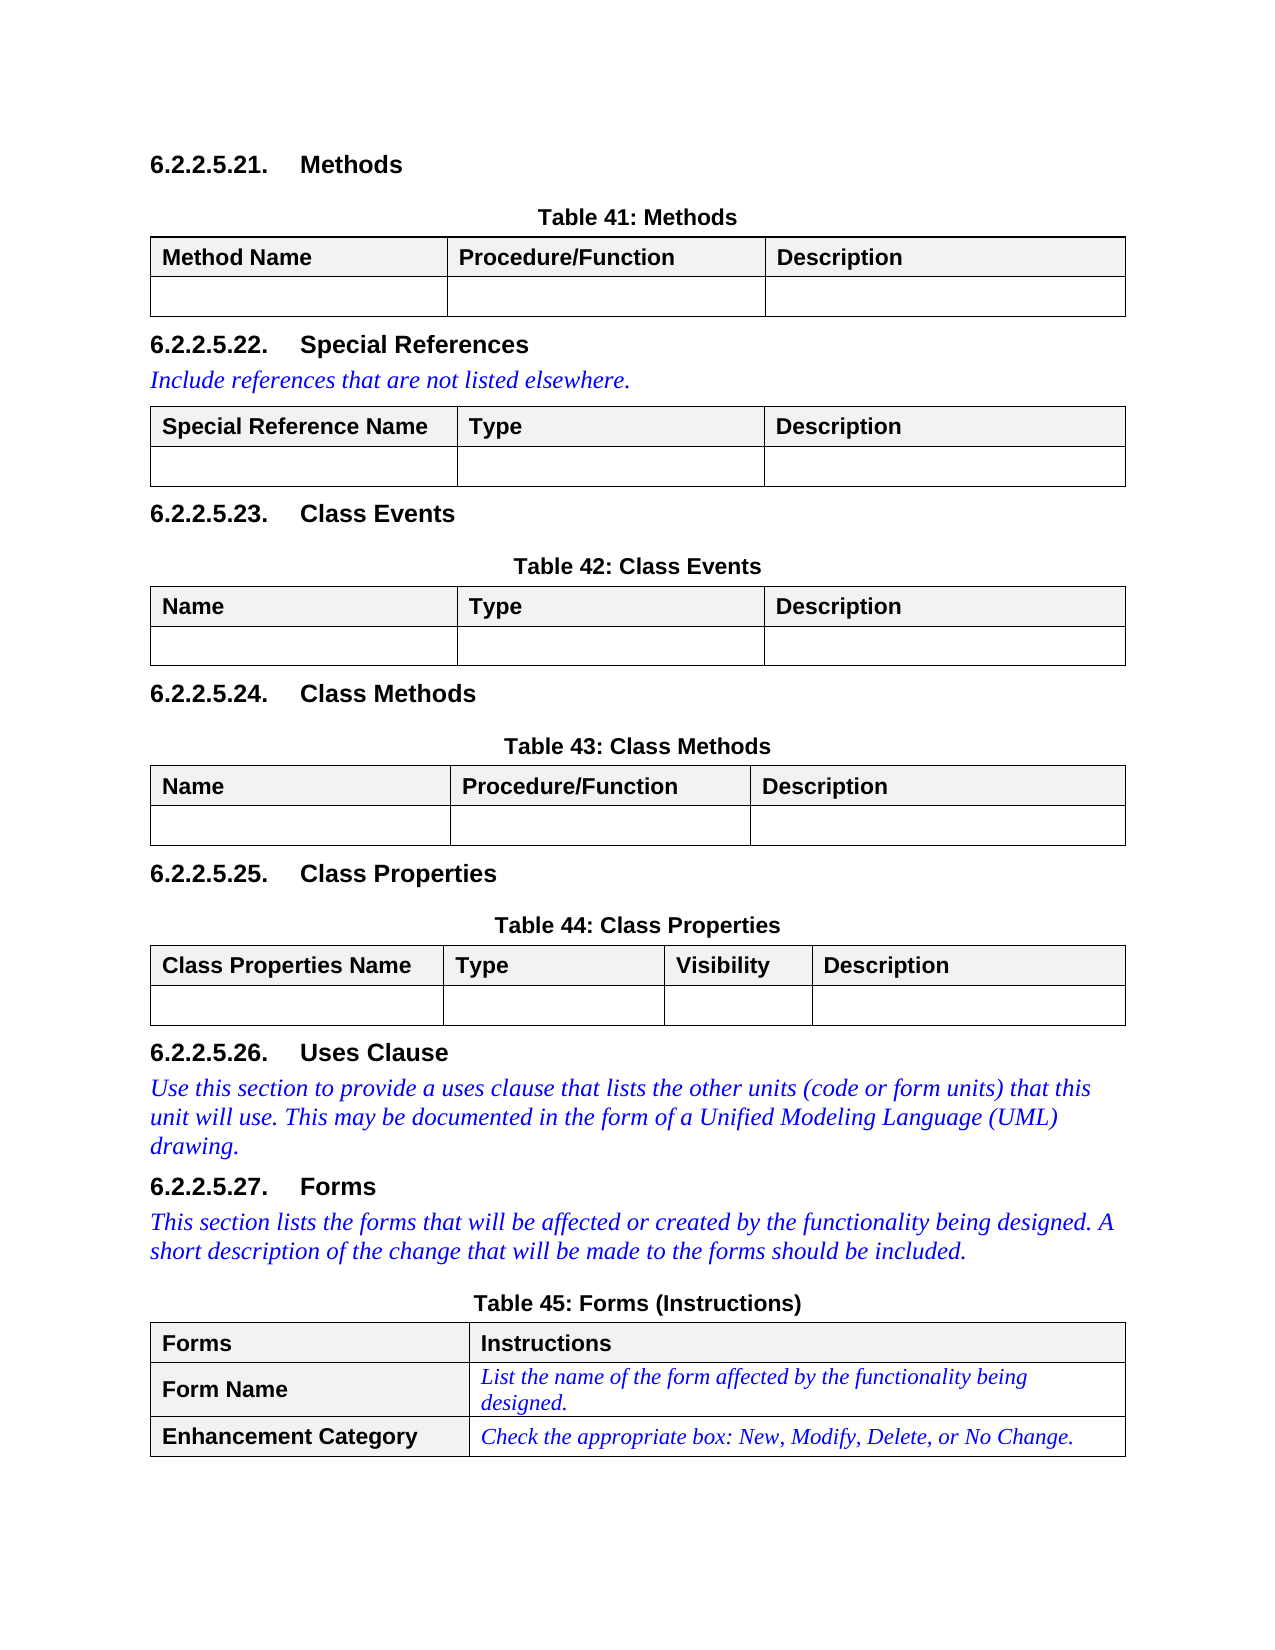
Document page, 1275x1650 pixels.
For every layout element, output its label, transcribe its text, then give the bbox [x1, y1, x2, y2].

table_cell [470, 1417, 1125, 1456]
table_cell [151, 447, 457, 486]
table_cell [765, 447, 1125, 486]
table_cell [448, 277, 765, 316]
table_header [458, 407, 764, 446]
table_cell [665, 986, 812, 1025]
text Table 43: Class Methods [150, 733, 1125, 759]
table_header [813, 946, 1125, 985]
subtitle Methods [150, 150, 1125, 179]
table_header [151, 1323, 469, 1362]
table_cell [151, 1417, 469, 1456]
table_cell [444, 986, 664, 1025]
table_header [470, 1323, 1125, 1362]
text Table 41: Methods [150, 204, 1125, 230]
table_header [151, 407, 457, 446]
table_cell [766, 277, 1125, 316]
subtitle Forms [150, 1172, 1125, 1201]
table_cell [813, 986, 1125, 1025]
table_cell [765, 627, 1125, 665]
text Table 42: Class Events [150, 553, 1125, 579]
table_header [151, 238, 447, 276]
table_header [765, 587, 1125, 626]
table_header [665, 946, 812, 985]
subtitle Class Events [150, 499, 1125, 528]
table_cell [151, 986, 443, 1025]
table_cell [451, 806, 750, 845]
subtitle Class Methods [150, 679, 1125, 708]
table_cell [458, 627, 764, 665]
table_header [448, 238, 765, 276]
text Table 44: Class Properties [150, 912, 1125, 939]
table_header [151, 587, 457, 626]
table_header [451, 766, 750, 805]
subtitle Class Properties [150, 859, 1125, 887]
text Use this section to provide a uses clause that lists the other units (code or form units) that this unit will use. This may be documented in the form of a Unified Modeling Language (UML) drawing. [150, 1073, 1125, 1159]
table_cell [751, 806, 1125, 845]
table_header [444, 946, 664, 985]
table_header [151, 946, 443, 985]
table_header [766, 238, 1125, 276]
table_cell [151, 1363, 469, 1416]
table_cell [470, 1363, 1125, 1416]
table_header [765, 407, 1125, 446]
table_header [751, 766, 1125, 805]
subtitle Uses Clause [150, 1038, 1125, 1067]
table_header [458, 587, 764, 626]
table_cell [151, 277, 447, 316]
text Table 45: Forms (Instructions) [150, 1289, 1125, 1316]
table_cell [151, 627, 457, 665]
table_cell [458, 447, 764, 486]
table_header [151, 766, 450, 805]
text Include references that are not listed elsewhere. [150, 365, 1125, 393]
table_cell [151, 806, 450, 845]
subtitle Special References [150, 330, 1125, 358]
text This section lists the forms that will be affected or created by the functionality being designed. A short description of the change that will be made to the forms should be included. [150, 1207, 1125, 1264]
